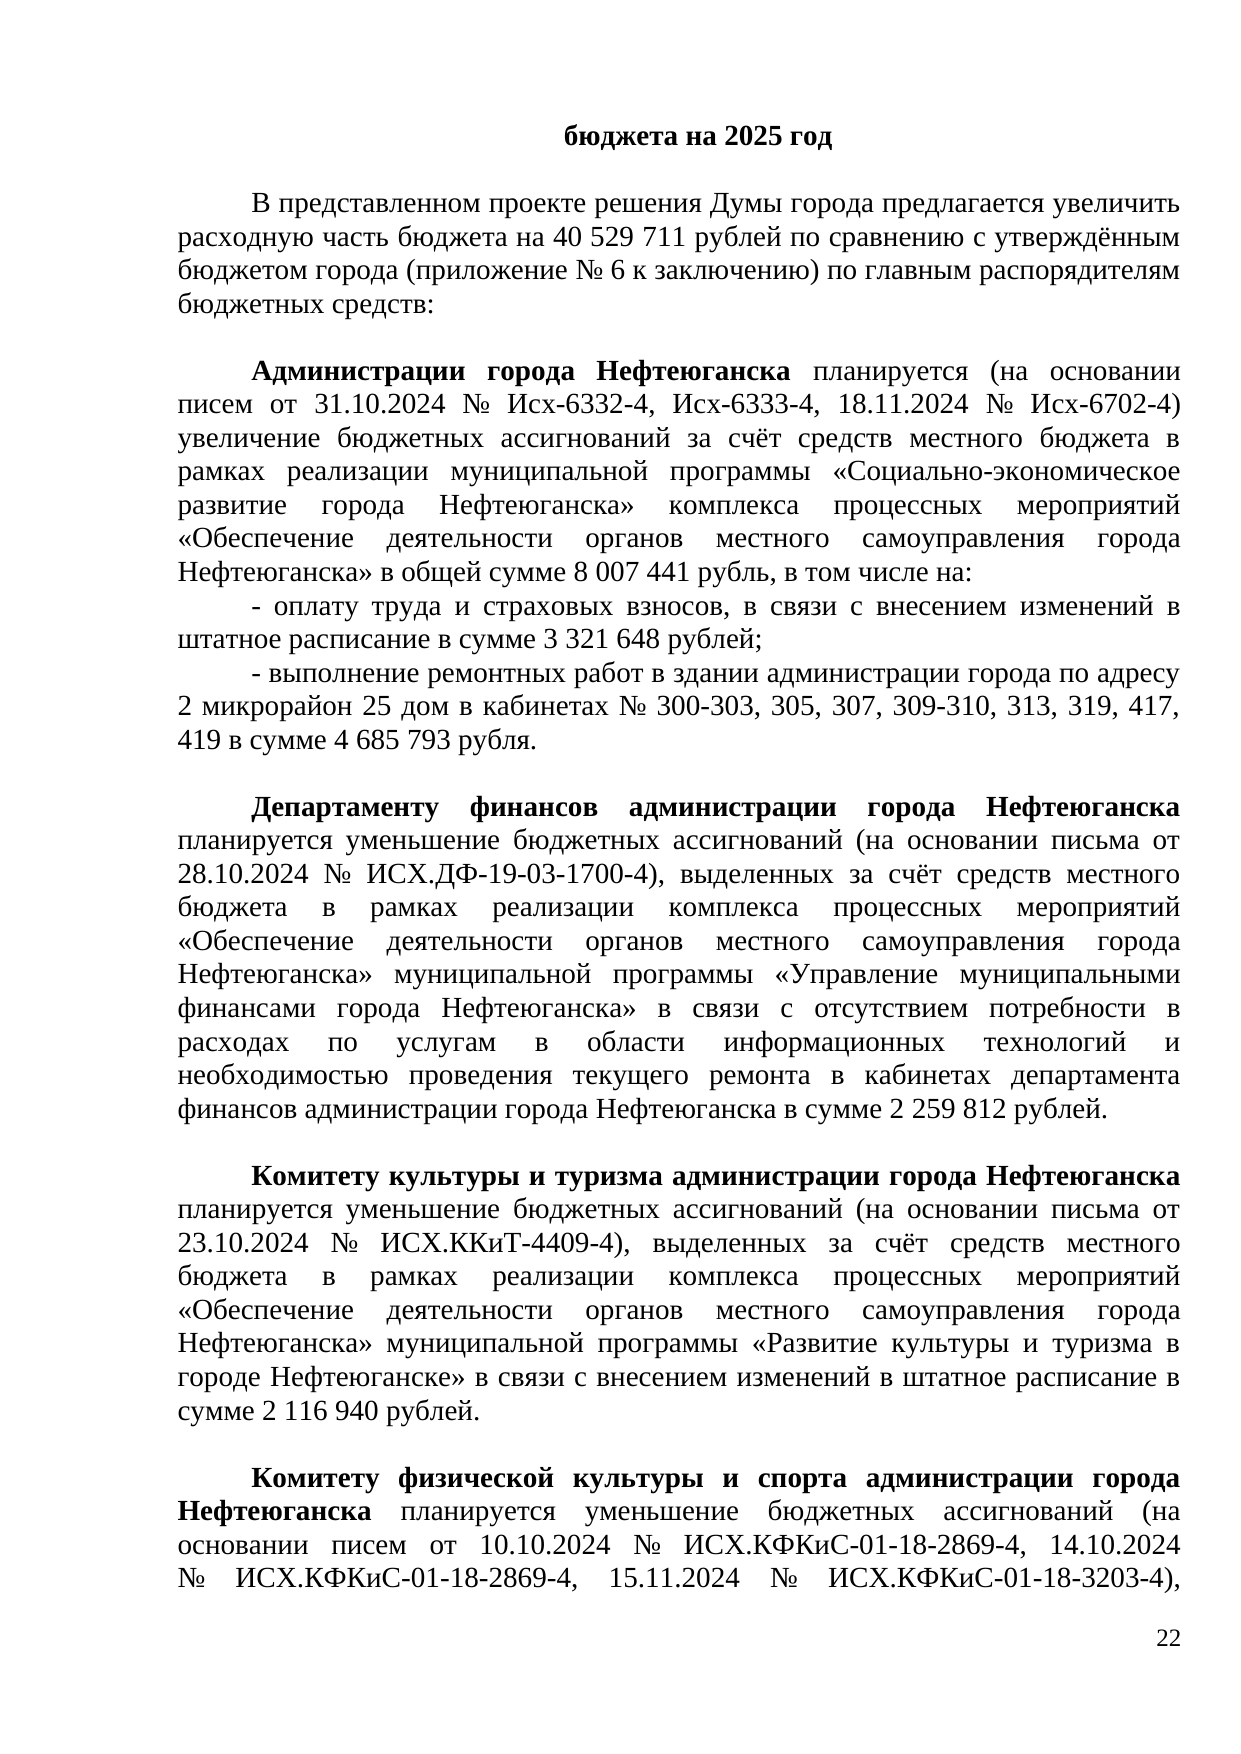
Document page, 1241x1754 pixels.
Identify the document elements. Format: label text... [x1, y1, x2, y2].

text В представленном проекте решения Думы города предлагается увеличить расходную часть бюджета на 40 529 711 рублей по сравнению с утверждённым бюджетом города (приложение № 6 к заключению) по главным распорядителям бюджетных средств: [177, 185, 1181, 319]
list бюджета на 2025 год [177, 118, 1181, 152]
text Администрации города Нефтеюганска планируется (на основании писем от 31.10.2024 № Исх-6332-4, Исх-6333-4, 18.11.2024 № Исх-6702-4) увеличение бюджетных ассигнований за счёт средств местного бюджета в рамках реализации муниципальной программы «Социально-экономическое развитие города Нефтеюганска» комплекса процессных мероприятий «Обеспечение деятельности органов местного самоуправления города Нефтеюганска» в общей сумме 8 007 441 рубль, в том числе на: [177, 353, 1181, 588]
text - выполнение ремонтных работ в здании администрации города по адресу 2 микрорайон 25 дом в кабинетах № 300-303, 305, 307, 309-310, 313, 319, 417, 419 в сумме 4 685 793 рубля. [177, 655, 1181, 755]
text Комитету культуры и туризма администрации города Нефтеюганска планируется уменьшение бюджетных ассигнований (на основании письма от 23.10.2024 № ИСХ.ККиТ-4409-4), выделенных за счёт средств местного бюджета в рамках реализации комплекса процессных мероприятий «Обеспечение деятельности органов местного самоуправления города Нефтеюганска» муниципальной программы «Развитие культуры и туризма в городе Нефтеюганске» в связи с внесением изменений в штатное расписание в сумме 2 116 940 рублей. [177, 1158, 1181, 1426]
text - оплату труда и страховых взносов, в связи с внесением изменений в штатное расписание в сумме 3 321 648 рублей; [177, 588, 1181, 655]
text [177, 1460, 1181, 1594]
text Департаменту финансов администрации города Нефтеюганска планируется уменьшение бюджетных ассигнований (на основании письма от 28.10.2024 № ИСХ.ДФ-19-03-1700-4), выделенных за счёт средств местного бюджета в рамках реализации комплекса процессных мероприятий «Обеспечение деятельности органов местного самоуправления города Нефтеюганска» муниципальной программы «Управление муниципальными финансами города Нефтеюганска» в связи с отсутствием потребности в расходах по услугам в области информационных технологий и необходимостью проведения текущего ремонта в кабинетах департамента финансов администрации города Нефтеюганска в сумме 2 259 812 рублей. [177, 789, 1181, 1124]
